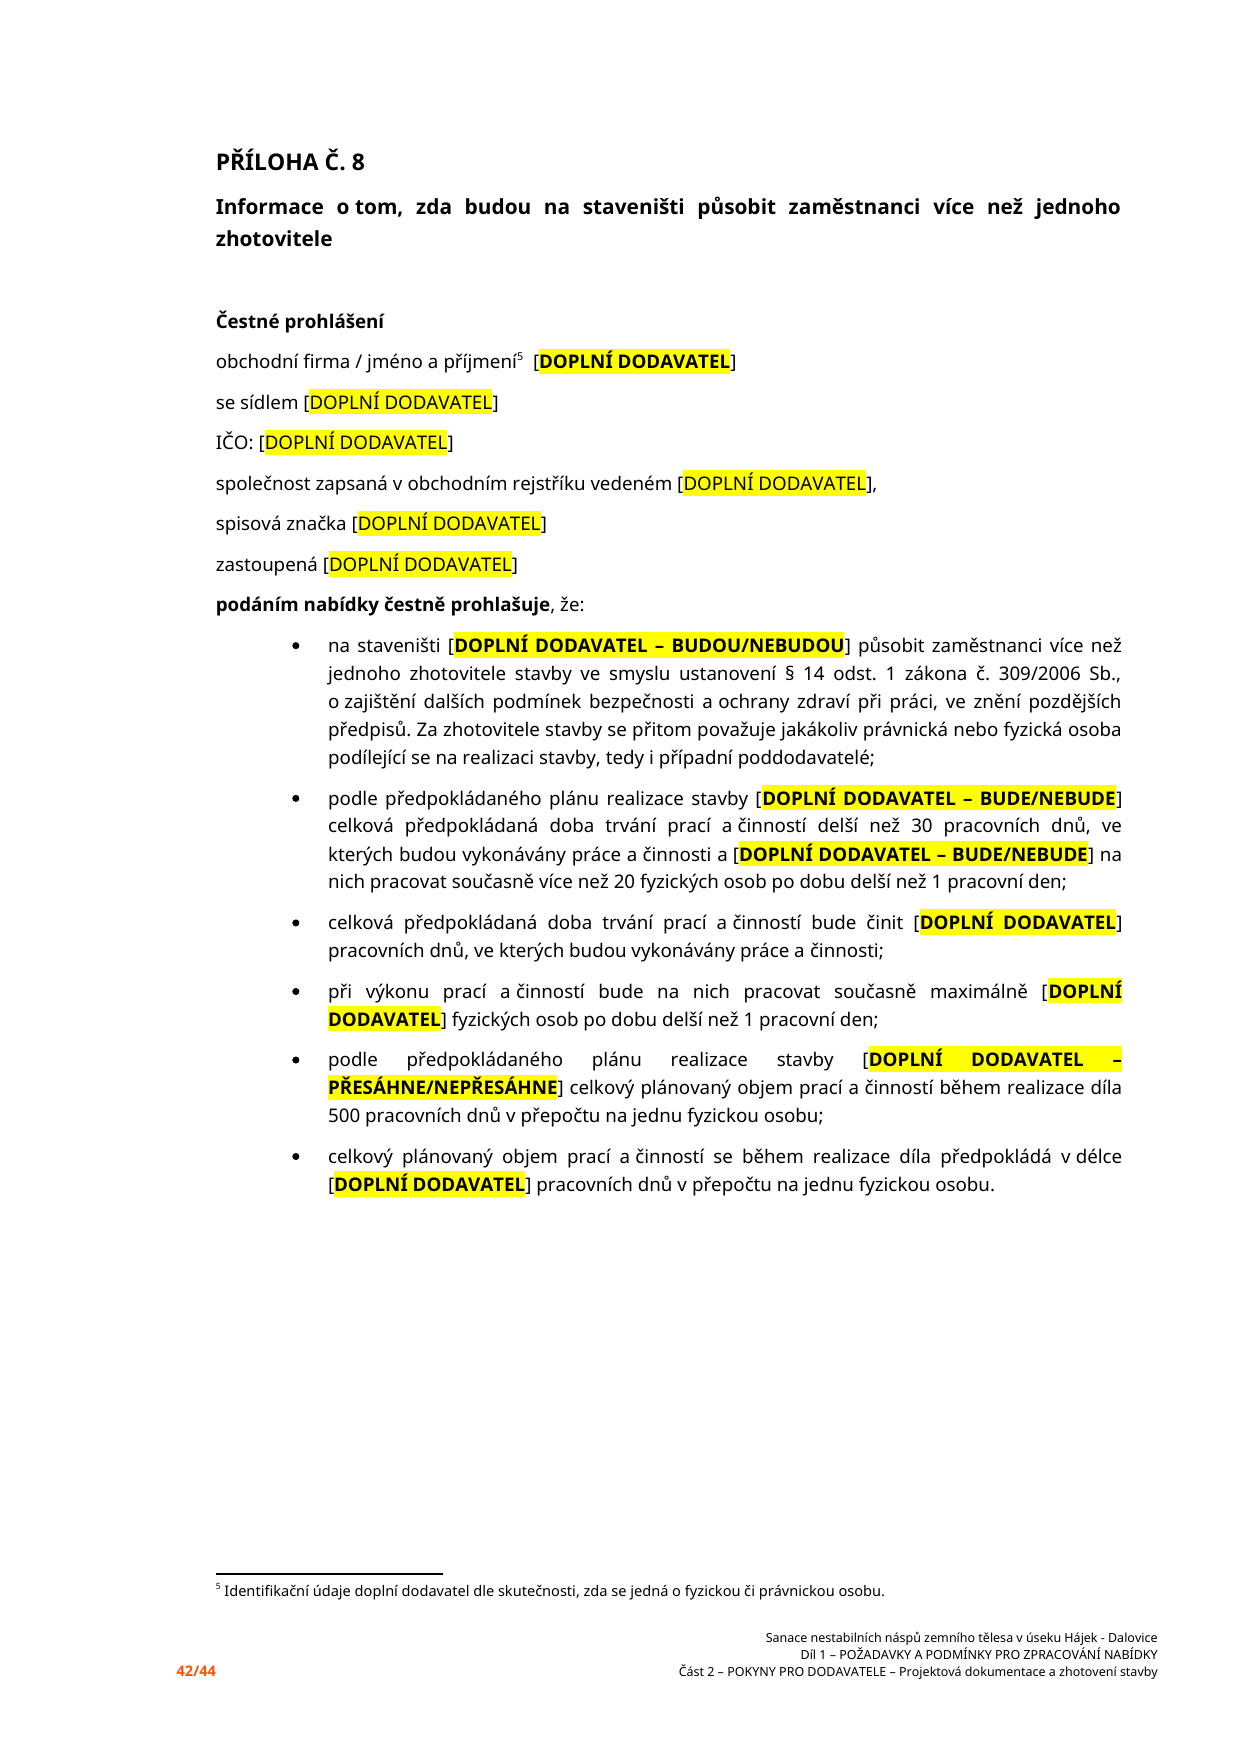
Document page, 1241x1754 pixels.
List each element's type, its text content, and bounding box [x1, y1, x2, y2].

text podle předpokládaného plánu realizace stavby [DOPLNÍ DODAVATEL – PŘESÁHNE/NEPŘESÁHNE] celkový plánovaný objem prací a činností během realizace díla 500 pracovních dnů v přepočtu na jednu fyzickou osobu; [292, 1046, 1122, 1128]
text podle předpokládaného plánu realizace stavby [DOPLNÍ DODAVATEL – BUDE/NEBUDE] celková předpokládaná doba trvání prací a činností delší než 30 pracovních dnů, ve kterých budou vykonávány práce a činnosti a [DOPLNÍ DODAVATEL – BUDE/NEBUDE] na nich pracovat současně více než 20 fyzických osob po dobu delší než 1 pracovní den; [292, 785, 1122, 894]
text Příloha č. 8 [216, 146, 1122, 177]
text IČO: [DOPLNÍ DODAVATEL] [216, 429, 1122, 455]
text Informace o tom, zda budou na staveništi působit zaměstnanci více než jednoho zhotovitele [216, 192, 1122, 252]
text podáním nabídky čestně prohlašuje, že: [216, 592, 1122, 617]
text zastoupená [DOPLNÍ DODAVATEL] [512, 551, 1122, 577]
text při výkonu prací a činností bude na nich pracovat současně maximálně [DOPLNÍ DODAVATEL] fyzických osob po dobu delší než 1 pracovní den; [292, 978, 1122, 1031]
text společnost zapsaná v obchodním rejstříku vedeném [DOPLNÍ DODAVATEL], [866, 470, 1122, 496]
text spisová značka [DOPLNÍ DODAVATEL] [541, 511, 1122, 536]
text na staveništi [DOPLNÍ DODAVATEL – BUDOU/NEBUDOU] působit zaměstnanci více než jednoho zhotovitele stavby ve smyslu ustanovení § 14 odst. 1 zákona č. 309/2006 Sb., o zajištění dalších podmínek bezpečnosti a ochrany zdraví při práci, ve znění pozdějších předpisů. Za zhotovitele stavby se přitom považuje jakákoliv právnická nebo fyzická osoba podílející se na realizaci stavby, tedy i případní poddodavatelé; [292, 632, 1122, 770]
text obchodní firma / jméno a příjmení [DOPLNÍ DODAVATEL] [216, 348, 1122, 374]
text spisová značka [DOPLNÍ DODAVATEL] [216, 511, 358, 536]
text zastoupená [DOPLNÍ DODAVATEL] [216, 551, 329, 577]
text celkový plánovaný objem prací a činností se během realizace díla předpokládá v délce [DOPLNÍ DODAVATEL] pracovních dnů v přepočtu na jednu fyzickou osobu. [292, 1143, 1122, 1197]
text se sídlem [DOPLNÍ DODAVATEL] [216, 389, 309, 414]
text Čestné prohlášení [216, 308, 1122, 333]
text společnost zapsaná v obchodním rejstříku vedeném [DOPLNÍ DODAVATEL], [216, 470, 683, 496]
text se sídlem [DOPLNÍ DODAVATEL] [492, 389, 1122, 414]
text celková předpokládaná doba trvání prací a činností bude činit [DOPLNÍ DODAVATEL] pracovních dnů, ve kterých budou vykonávány práce a činnosti; [292, 909, 1122, 963]
